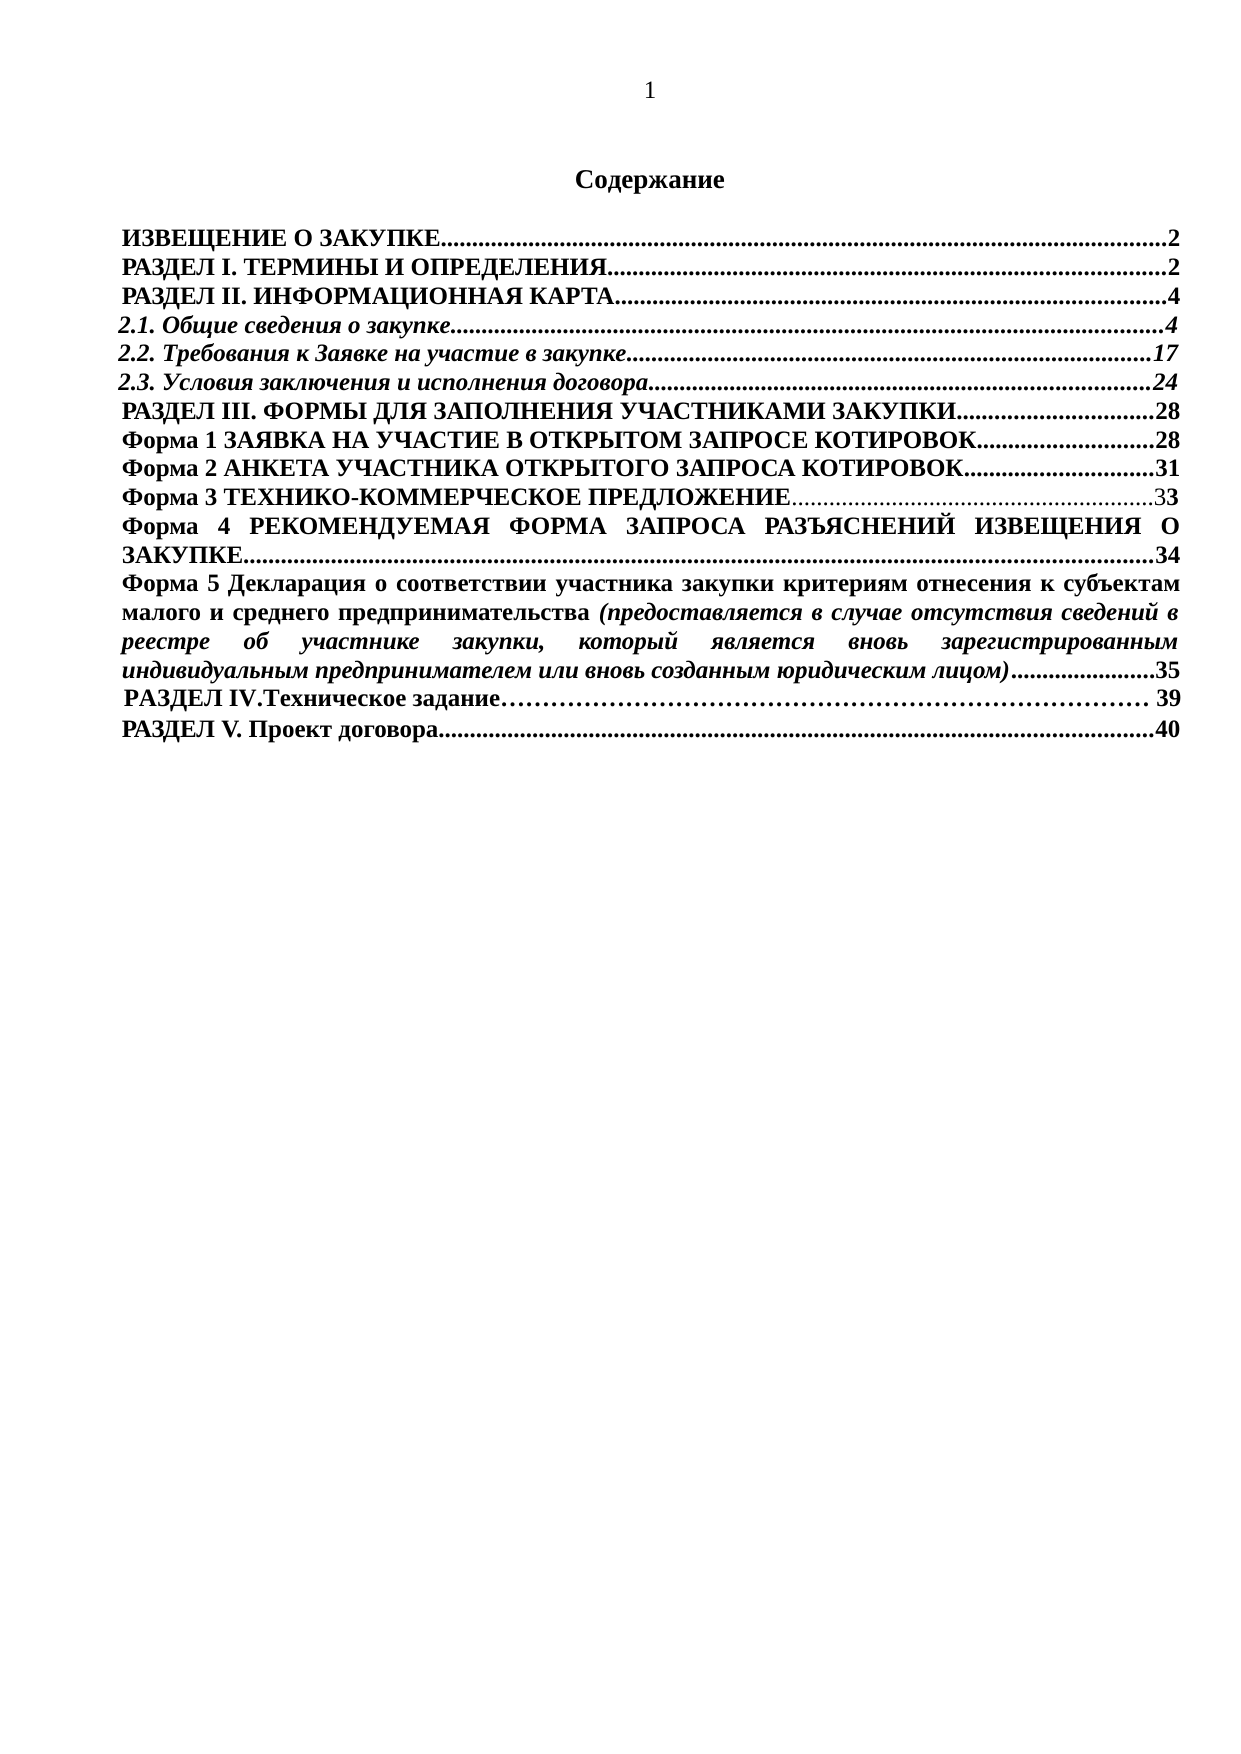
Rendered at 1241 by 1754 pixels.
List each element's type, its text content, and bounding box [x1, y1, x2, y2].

text Форма 2 АНКЕТА УЧАСТНИКА ОТКРЫТОГО ЗАПРОСА КОТИРОВОК 31 [122, 453, 1181, 482]
text Форма 1 ЗАЯВКА НА УЧАСТИЕ В ОТКРЫТОМ ЗАПРОСЕ КОТИРОВОК 28 [122, 425, 1181, 453]
text Содержание [118, 164, 1181, 195]
text РАЗДЕЛ V. Проект договора 40 [122, 714, 1181, 743]
text Форма 4 РЕКОМЕНДУЕМАЯ ФОРМА ЗАПРОСА РАЗЪЯСНЕНИЙ ИЗВЕЩЕНИЯ О ЗАКУПКЕ 34 [122, 511, 1181, 568]
text Форма 5 Декларация о соответствии участника закупки критериям отнесения к субъектам малого и среднего предпринимательства (предоставляется в случае отсутствия сведений в реестре об участнике закупки, который является вновь зарегистрированным индивидуальным предпринимателем или вновь созданным юридическим лицом) 35 [122, 568, 1181, 683]
text Форма 3 ТЕХНИКО-КОММЕРЧЕСКОЕ ПРЕДЛОЖЕНИЕ..........................................................33 [122, 482, 1181, 511]
text РАЗДЕЛ IV.Техническое задание…………………………………………………………………… 39 [118, 683, 1181, 712]
list 2.1. Общие сведения о закупке 4 [118, 310, 1181, 338]
text РАЗДЕЛ III. ФОРМЫ ДЛЯ ЗАПОЛНЕНИЯ УЧАСТНИКАМИ ЗАКУПКИ 28 [122, 396, 1181, 425]
list 2.3. Условия заключения и исполнения договора 24 [118, 367, 1181, 396]
text РАЗДЕЛ I. ТЕРМИНЫ И ОПРЕДЕЛЕНИЯ 2 [122, 252, 1181, 281]
list 2.2. Требования к Заявке на участие в закупке 17 [118, 338, 1181, 367]
text РАЗДЕЛ II. ИНФОРМАЦИОННАЯ КАРТА 4 [122, 281, 1181, 310]
text ИЗВЕЩЕНИЕ О ЗАКУПКЕ 2 [122, 223, 1181, 252]
